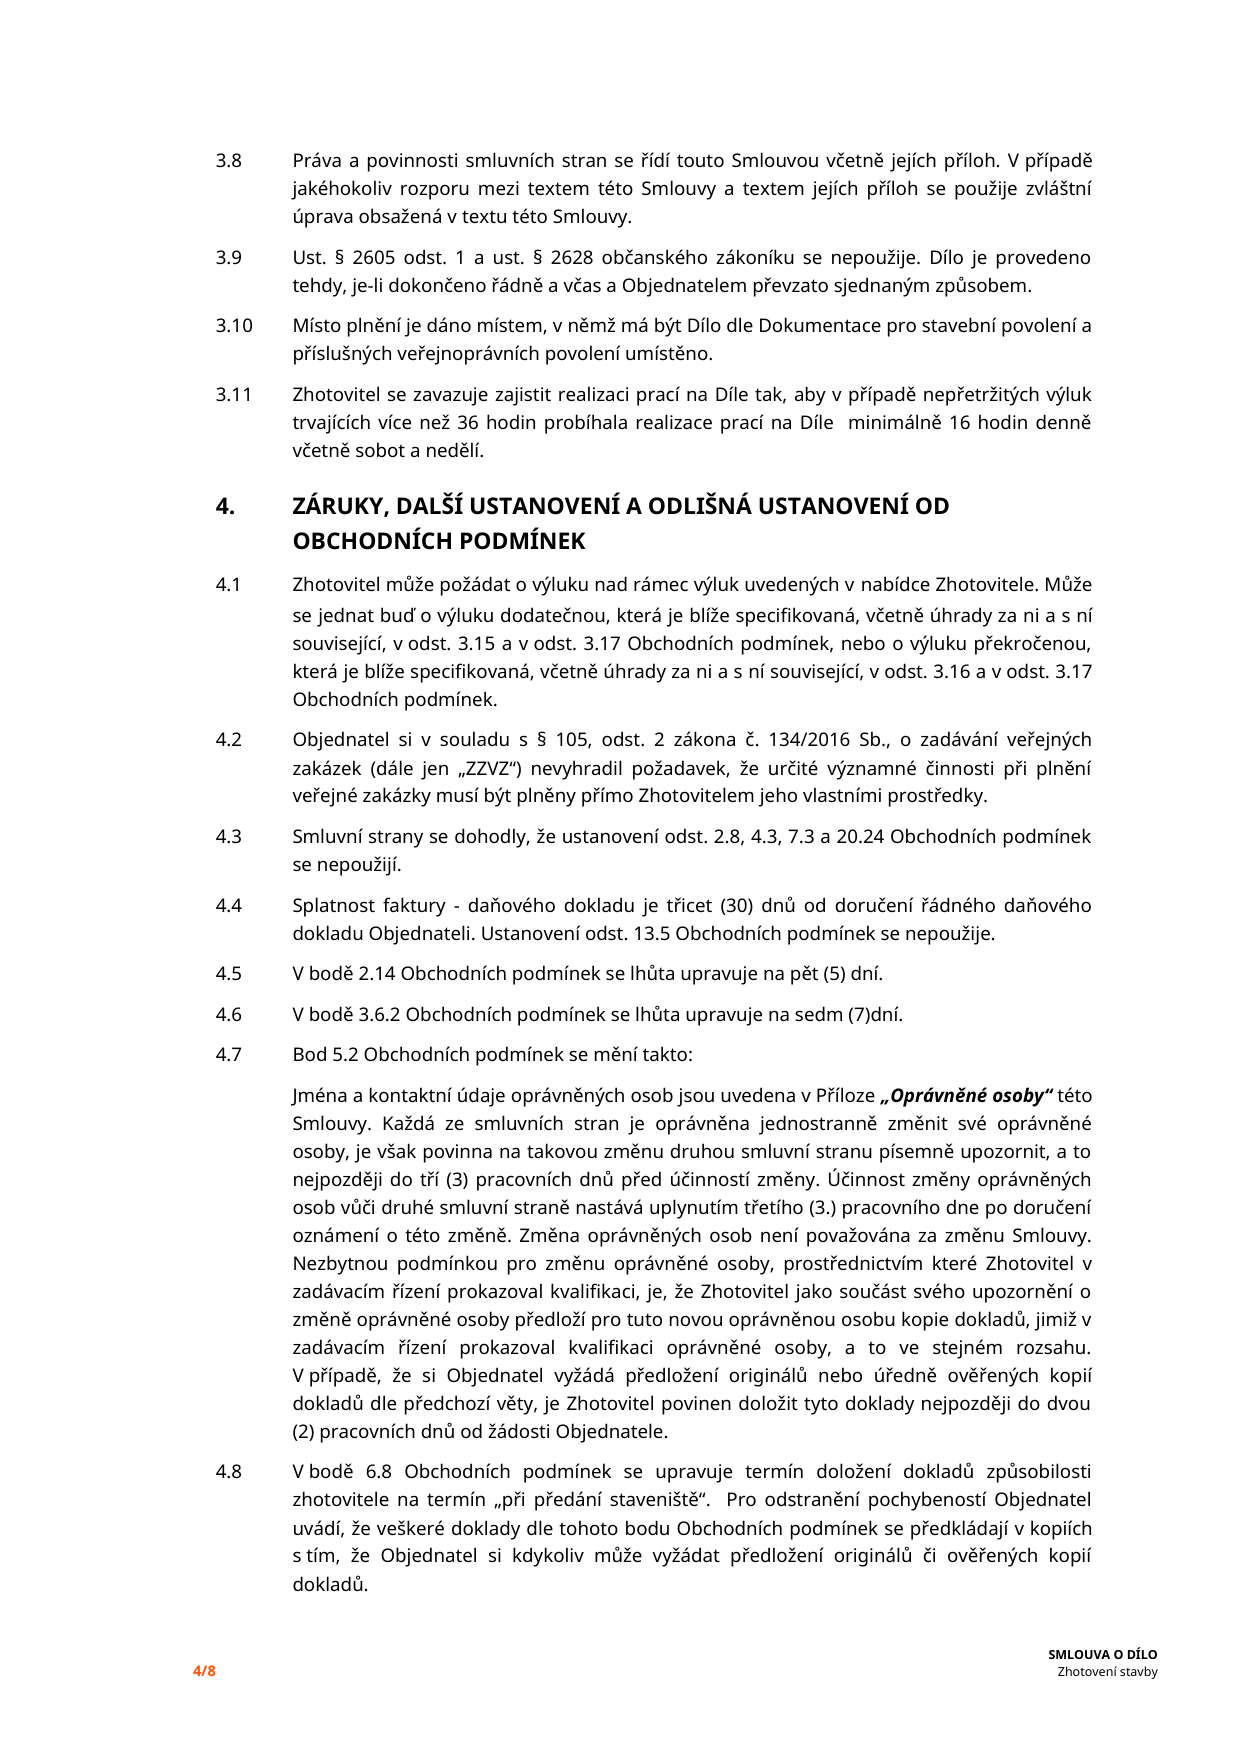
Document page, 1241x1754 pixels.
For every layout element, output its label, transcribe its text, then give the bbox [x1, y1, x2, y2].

text Objednatel si v souladu s § 105, odst. 2 zákona č. 134/2016 Sb., o zadávání veřejných zakázek (dále jen „ZZVZ“) nevyhradil požadavek, že určité významné činnosti při plnění veřejné zakázky musí být plněny přímo Zhotovitelem jeho vlastními prostředky. [216, 727, 1093, 808]
text V bodě 6.8 Obchodních podmínek se upravuje termín doložení dokladů způsobilosti zhotovitele na termín „při předání staveniště“. Pro odstranění pochybeností Objednatel uvádí, že veškeré doklady dle tohoto bodu Obchodních podmínek se předkládají v kopiích s tím, že Objednatel si kdykoliv může vyžádat předložení originálů či ověřených kopií dokladů. [216, 1459, 1093, 1596]
text V bodě 2.14 Obchodních podmínek se lhůta upravuje na pět (5) dní. [216, 960, 1093, 986]
text Smluvní strany se dohodly, že ustanovení odst. 2.8, 4.3, 7.3 a 20.24 Obchodních podmínek se nepoužijí. [216, 823, 1093, 877]
text V bodě 3.6.2 Obchodních podmínek se lhůta upravuje na sedm (7)dní. [216, 1001, 1093, 1026]
text Splatnost faktury - daňového dokladu je třicet (30) dnů od doručení řádného daňového dokladu Objednateli. Ustanovení odst. 13.5 Obchodních podmínek se nepoužije. [216, 892, 1093, 945]
text Zhotovitel se zavazuje zajistit realizaci prací na Díle tak, aby v případě nepřetržitých výluk trvajících více než 36 hodin probíhala realizace prací na Díle minimálně 16 hodin denně včetně sobot a nedělí. [216, 381, 1093, 463]
text Ust. § 2605 odst. 1 a ust. § 2628 občanského zákoníku se nepoužije. Dílo je provedeno tehdy, je-li dokončeno řádně a včas a Objednatelem převzato sjednaným způsobem. [216, 244, 1093, 298]
text Jména a kontaktní údaje oprávněných osob jsou uvedena v Příloze „Oprávněné osoby“ této Smlouvy. Každá ze smluvních stran je oprávněna jednostranně změnit své oprávněné osoby, je však povinna na takovou změnu druhou smluvní stranu písemně upozornit, a to nejpozději do tří (3) pracovních dnů před účinností změny. Účinnost změny oprávněných osob vůči druhé smluvní straně nastává uplynutím třetího (3.) pracovního dne po doručení oznámení o této změně. Změna oprávněných osob není považována za změnu Smlouvy. Nezbytnou podmínkou pro změnu oprávněné osoby, prostřednictvím které Zhotovitel v zadávacím řízení prokazoval kvalifikaci, je, že Zhotovitel jako součást svého upozornění o změně oprávněné osoby předloží pro tuto novou oprávněnou osobu kopie dokladů, jimiž v zadávacím řízení prokazoval kvalifikaci oprávněné osoby, a to ve stejném rozsahu. V případě, že si Objednatel vyžádá předložení originálů nebo úředně ověřených kopií dokladů dle předchozí věty, je Zhotovitel povinen doložit tyto doklady nejpozději do dvou (2) pracovních dnů od žádosti Objednatele. [292, 1082, 1093, 1444]
text Práva a povinnosti smluvních stran se řídí touto Smlouvou včetně jejích příloh. V případě jakéhokoliv rozporu mezi textem této Smlouvy a textem jejích příloh se použije zvláštní úprava obsažená v textu této Smlouvy. [216, 147, 1093, 229]
text Bod 5.2 Obchodních podmínek se mění takto: [216, 1041, 1093, 1067]
text ZÁRUKY, DALŠÍ USTANOVENÍ A ODLIŠNÁ USTANOVENÍ OD OBCHODNÍCH PODMÍNEK [216, 490, 1093, 556]
text Místo plnění je dáno místem, v němž má být Dílo dle Dokumentace pro stavební povolení a příslušných veřejnoprávních povolení umístěno. [216, 313, 1093, 366]
text Zhotovitel může požádat o výluku nad rámec výluk uvedených v nabídce Zhotovitele. Může se jednat buď o výluku dodatečnou, která je blíže specifikovaná, včetně úhrady za ni a s ní související, v odst. 3.15 a v odst. 3.17 Obchodních podmínek, nebo o výluku překročenou, která je blíže specifikovaná, včetně úhrady za ni a s ní související, v odst. 3.16 a v odst. 3.17 Obchodních podmínek. [216, 571, 1093, 712]
